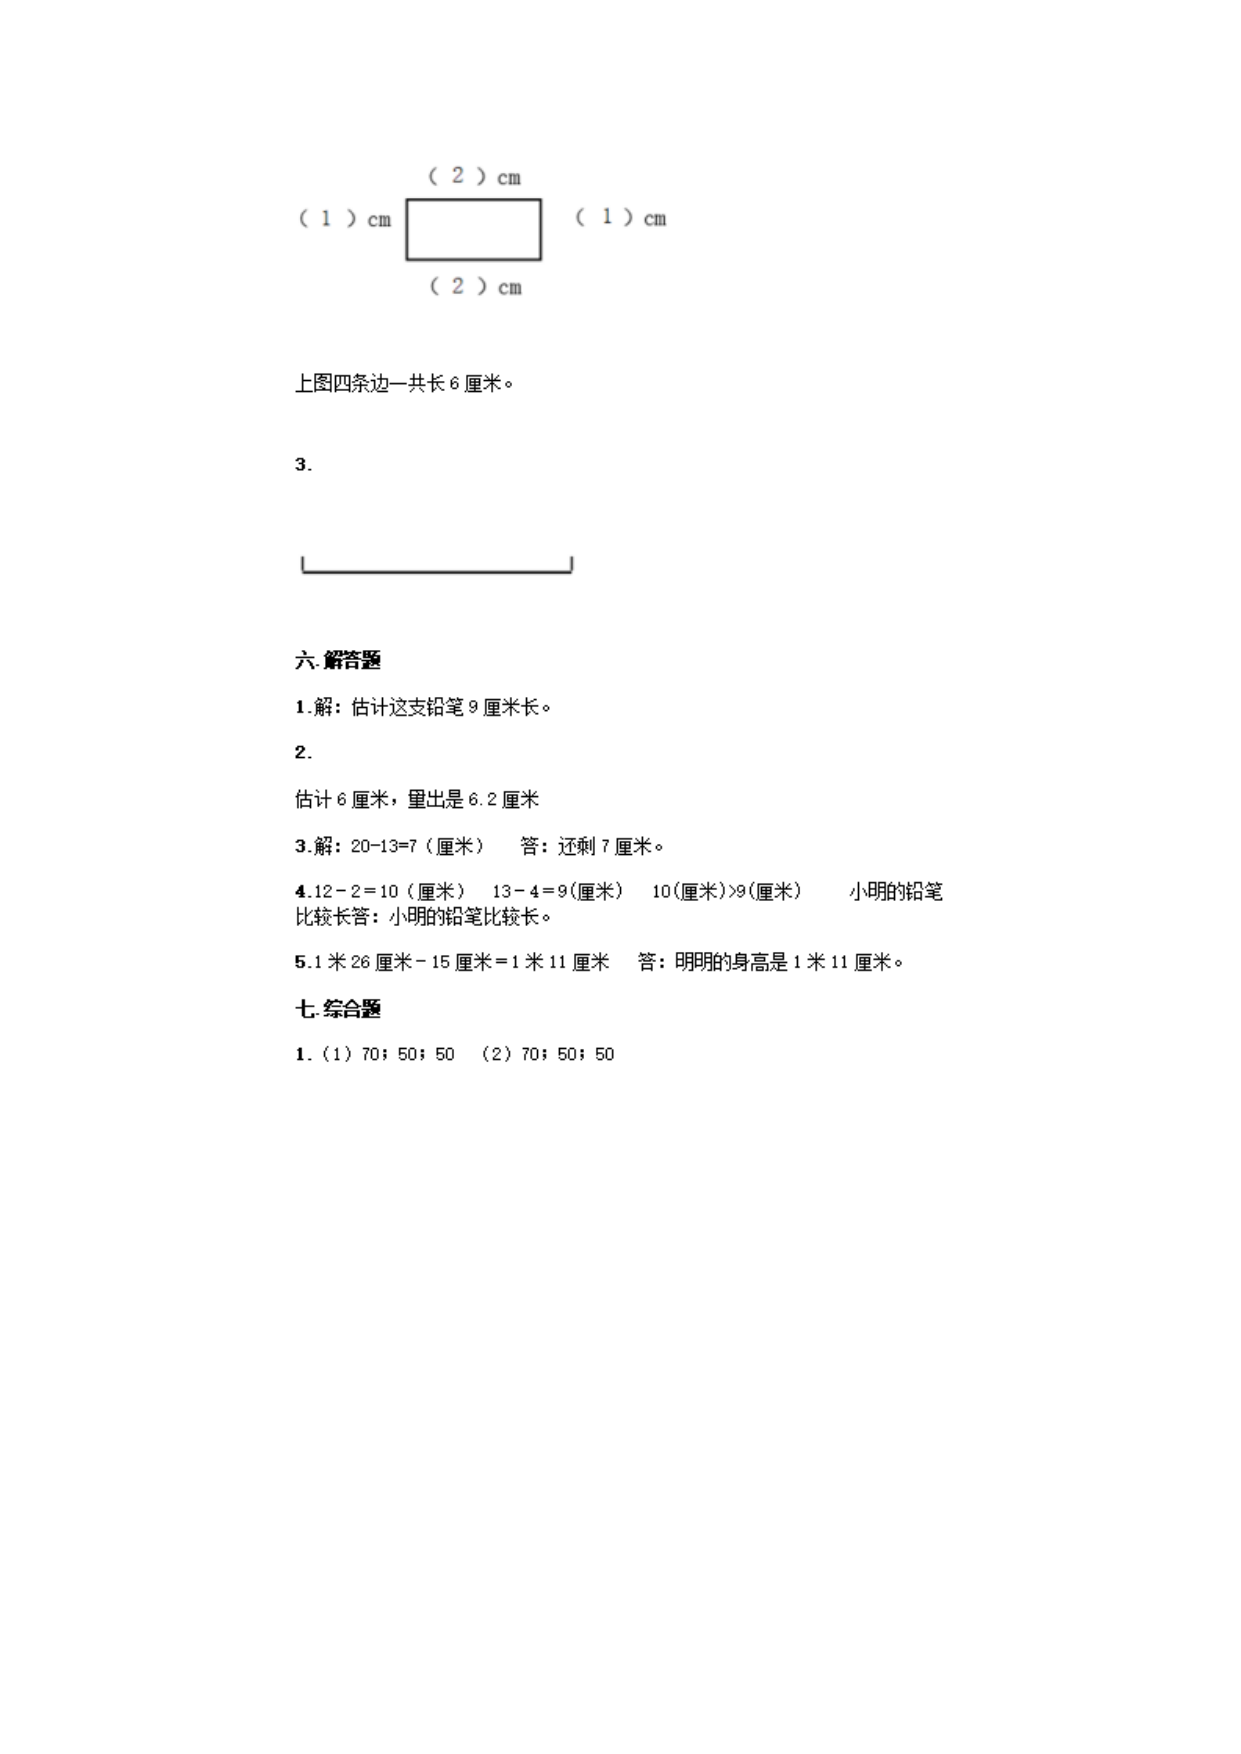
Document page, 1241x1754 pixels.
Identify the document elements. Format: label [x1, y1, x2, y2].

picture [263, 162, 977, 1134]
